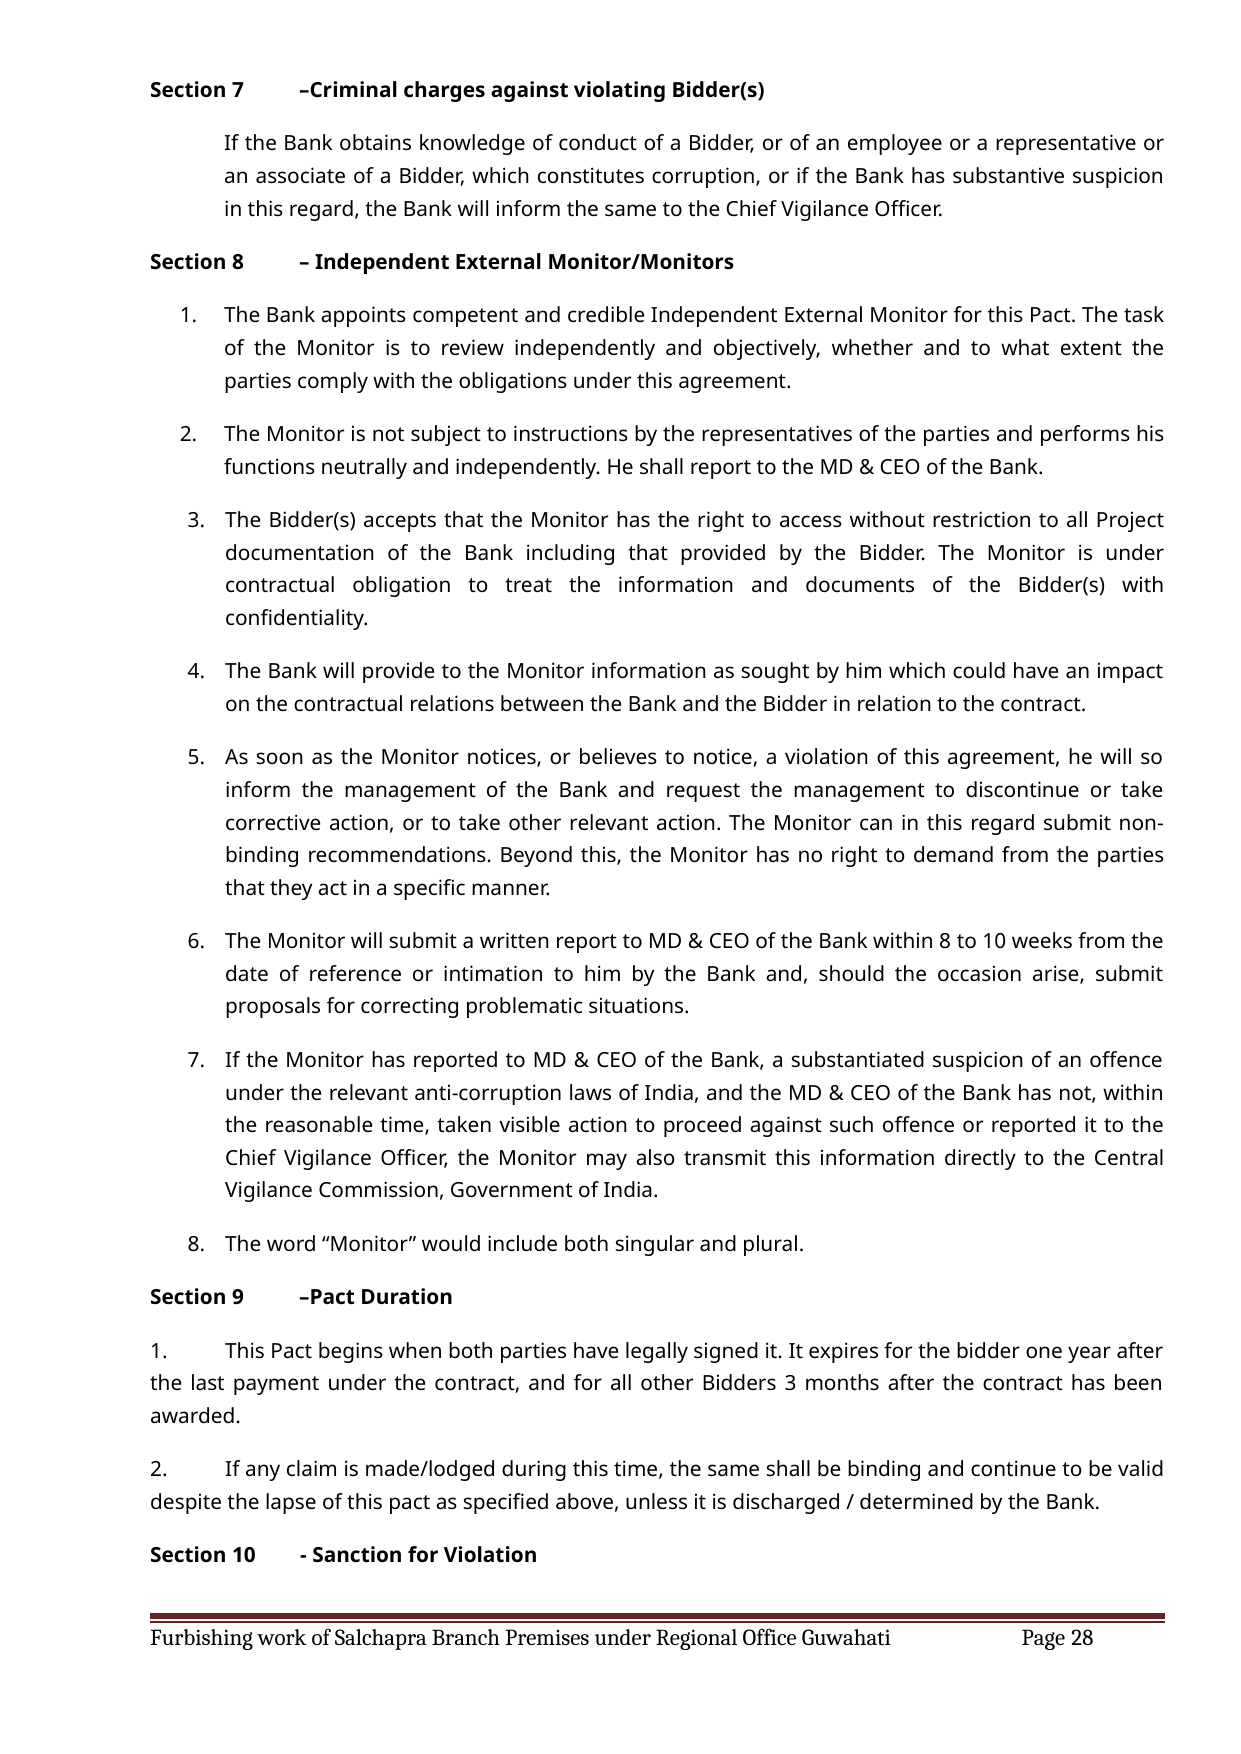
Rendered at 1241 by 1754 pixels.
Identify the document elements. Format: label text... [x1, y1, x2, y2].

text 5. As soon as the Monitor notices, or believes to notice, a violation of this agreement, he will so inform the management of the Bank and request the management to discontinue or take corrective action, or to take other relevant action. The Monitor can in this regard submit non-binding recommendations. Beyond this, the Monitor has no right to demand from the parties that they act in a specific manner. [187, 742, 1165, 901]
text 2. If any claim is made/lodged during this time, the same shall be binding and continue to be valid despite the lapse of this pact as specified above, unless it is discharged / determined by the Bank. [150, 1454, 1165, 1515]
text 4. The Bank will provide to the Monitor information as sought by him which could have an impact on the contractual relations between the Bank and the Bidder in relation to the contract. [187, 656, 1165, 717]
text 1. This Pact begins when both parties have legally signed it. It expires for the bidder one year after the last payment under the contract, and for all other Bidders 3 months after the contract has been awarded. [150, 1336, 1165, 1429]
text Section 9 –Pact Duration [150, 1282, 1165, 1311]
text Section 8 – Independent External Monitor/Monitors [150, 247, 1165, 276]
text 2. The Monitor is not subject to instructions by the representatives of the parties and performs his functions neutrally and independently. He shall report to the MD & CEO of the Bank. [179, 419, 1165, 480]
text Section 7 –Criminal charges against violating Bidder(s) [150, 75, 1165, 103]
text Section 10 - Sanction for Violation [150, 1540, 1165, 1569]
text 8. The word “Monitor” would include both singular and plural. [187, 1229, 1165, 1257]
text 7. If the Monitor has reported to MD & CEO of the Bank, a substantiated suspicion of an offence under the relevant anti-corruption laws of India, and the MD & CEO of the Bank has not, within the reasonable time, taken visible action to proceed against such offence or reported it to the Chief Vigilance Officer, the Monitor may also transmit this information directly to the Central Vigilance Commission, Government of India. [187, 1045, 1165, 1204]
text 6. The Monitor will submit a written report to MD & CEO of the Bank within 8 to 10 weeks from the date of reference or intimation to him by the Bank and, should the occasion arise, submit proposals for correcting problematic situations. [187, 926, 1165, 1020]
text If the Bank obtains knowledge of conduct of a Bidder, or of an employee or a representative or an associate of a Bidder, which constitutes corruption, or if the Bank has substantive suspicion in this regard, the Bank will inform the same to the Chief Vigilance Officer. [224, 128, 1165, 222]
text 1. The Bank appoints competent and credible Independent External Monitor for this Pact. The task of the Monitor is to review independently and objectively, whether and to what extent the parties comply with the obligations under this agreement. [179, 301, 1165, 394]
text 3. The Bidder(s) accepts that the Monitor has the right to access without restriction to all Project documentation of the Bank including that provided by the Bidder. The Monitor is under contractual obligation to treat the information and documents of the Bidder(s) with confidentiality. [187, 505, 1165, 631]
